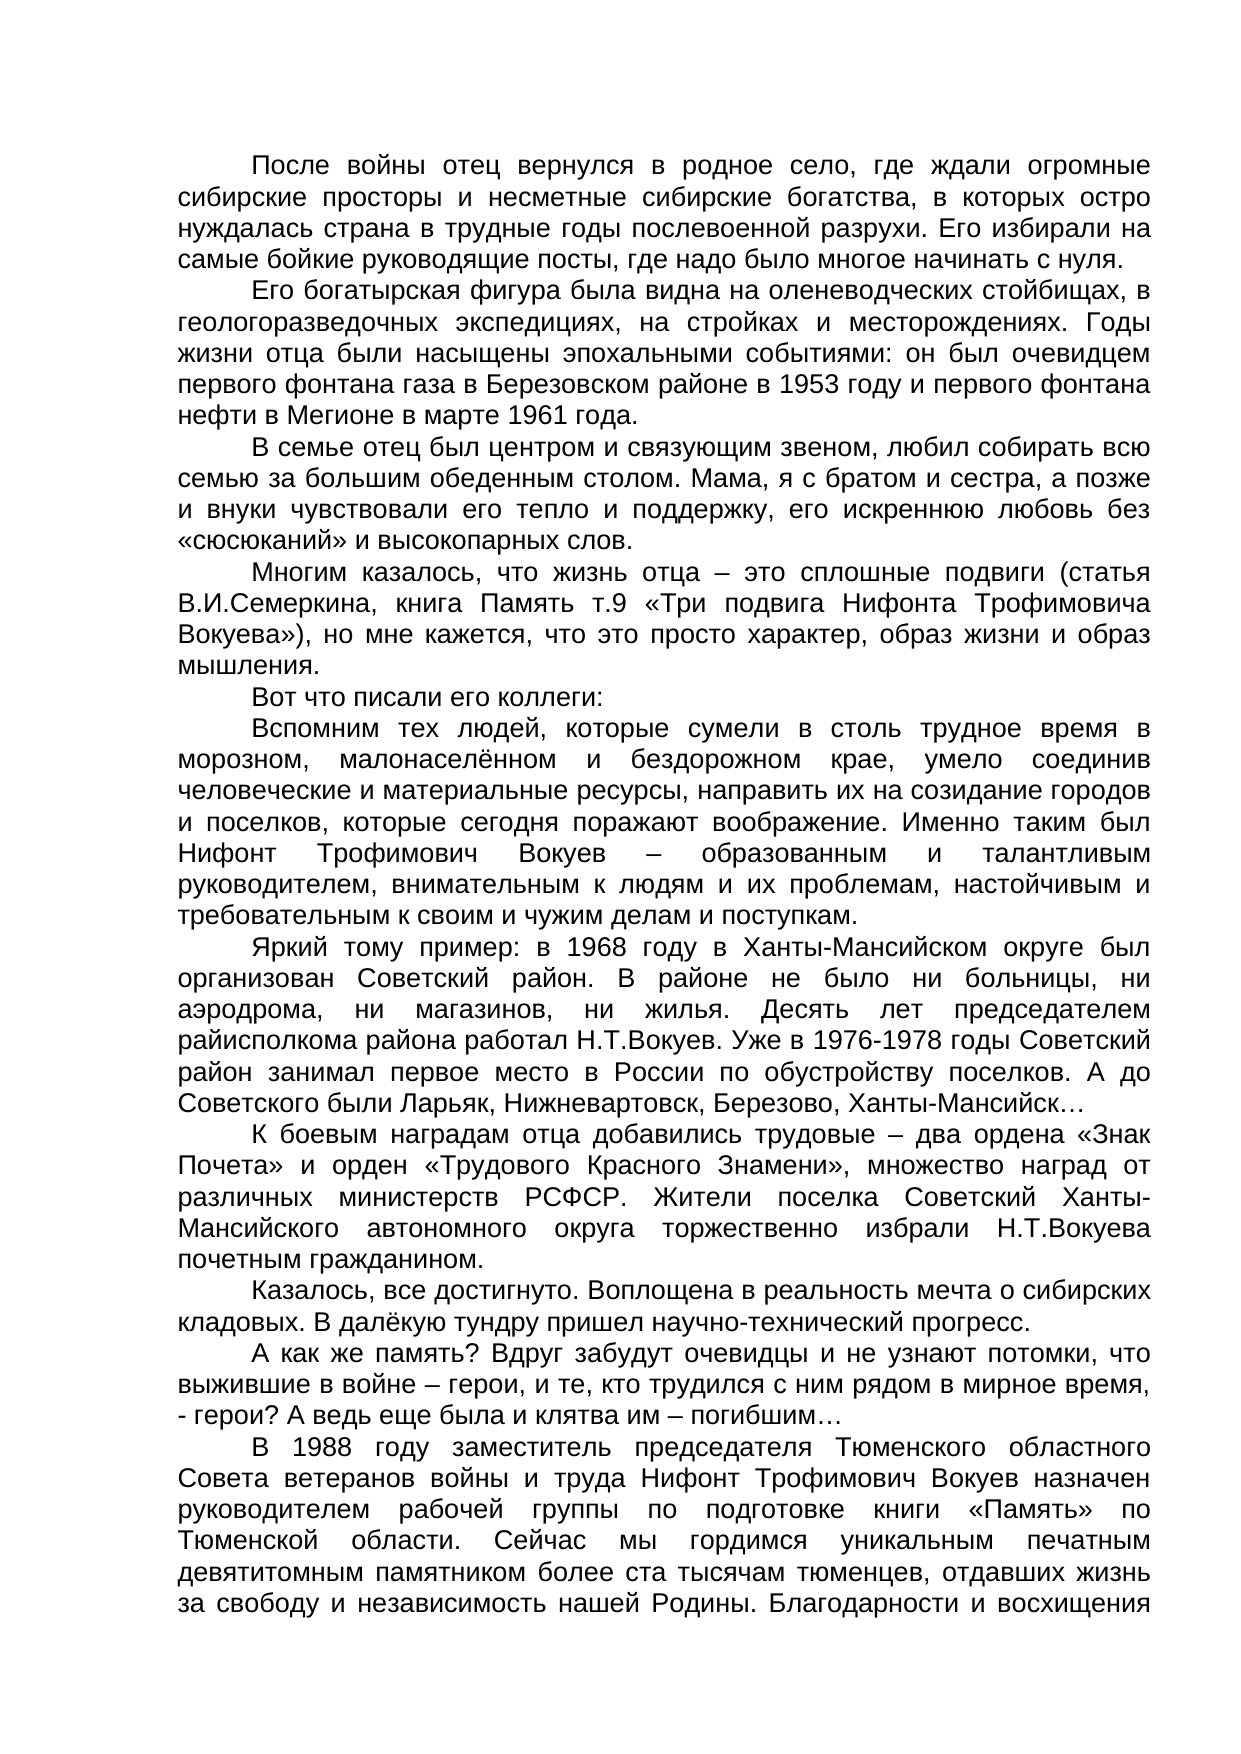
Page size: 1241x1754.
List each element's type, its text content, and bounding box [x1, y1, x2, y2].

text Вот что писали его коллеги: [177, 681, 1152, 712]
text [177, 1431, 1152, 1618]
text К боевым наградам отца добавились трудовые – два ордена «Знак Почета» и орден «Трудового Красного Знамени», множество наград от различных министерств РСФСР. Жители поселка Советский Ханты-Мансийского автономного округа торжественно избрали Н.Т.Вокуева почетным гражданином. [177, 1118, 1152, 1274]
text Его богатырская фигура была видна на оленеводческих стойбищах, в геологоразведочных экспедициях, на стройках и месторождениях. Годы жизни отца были насыщены эпохальными событиями: он был очевидцем первого фонтана газа в Березовском районе в 1953 году и первого фонтана нефти в Мегионе в марте 1961 года. [177, 274, 1152, 431]
text Вспомним тех людей, которые сумели в столь трудное время в морозном, малонаселённом и бездорожном крае, умело соединив человеческие и материальные ресурсы, направить их на созидание городов и поселков, которые сегодня поражают воображение. Именно таким был Нифонт Трофимович Вокуев – образованным и талантливым руководителем, внимательным к людям и их проблемам, настойчивым и требовательным к своим и чужим делам и поступкам. [177, 712, 1152, 931]
text После войны отец вернулся в родное село, где ждали огромные сибирские просторы и несметные сибирские богатства, в которых остро нуждалась страна в трудные годы послевоенной разрухи. Его избирали на самые бойкие руководящие посты, где надо было многое начинать с нуля. [177, 149, 1152, 274]
text Яркий тому пример: в 1968 году в Ханты-Мансийском округе был организован Советский район. В районе не было ни больницы, ни аэродрома, ни магазинов, ни жилья. Десять лет председателем райисполкома района работал Н.Т.Вокуев. Уже в 1976-1978 годы Советский район занимал первое место в России по обустройству поселков. А до Советского были Ларьяк, Нижневартовск, Березово, Ханты-Мансийск… [177, 931, 1152, 1118]
text Казалось, все достигнуто. Воплощена в реальность мечта о сибирских кладовых. В далёкую тундру пришел научно-технический прогресс. [177, 1274, 1152, 1337]
text А как же память? Вдруг забудут очевидцы и не узнают потомки, что выжившие в войне – герои, и те, кто трудился с ним рядом в мирное время, - герои? А ведь еще была и клятва им – погибшим… [177, 1337, 1152, 1431]
text Многим казалось, что жизнь отца – это сплошные подвиги (статья В.И.Семеркина, книга Память т.9 «Три подвига Нифонта Трофимовича Вокуева»), но мне кажется, что это просто характер, образ жизни и образ мышления. [177, 556, 1152, 681]
text В семье отец был центром и связующим звеном, любил собирать всю семью за большим обеденным столом. Мама, я с братом и сестра, а позже и внуки чувствовали его тепло и поддержку, его искреннюю любовь без «сюсюканий» и высокопарных слов. [177, 431, 1152, 556]
